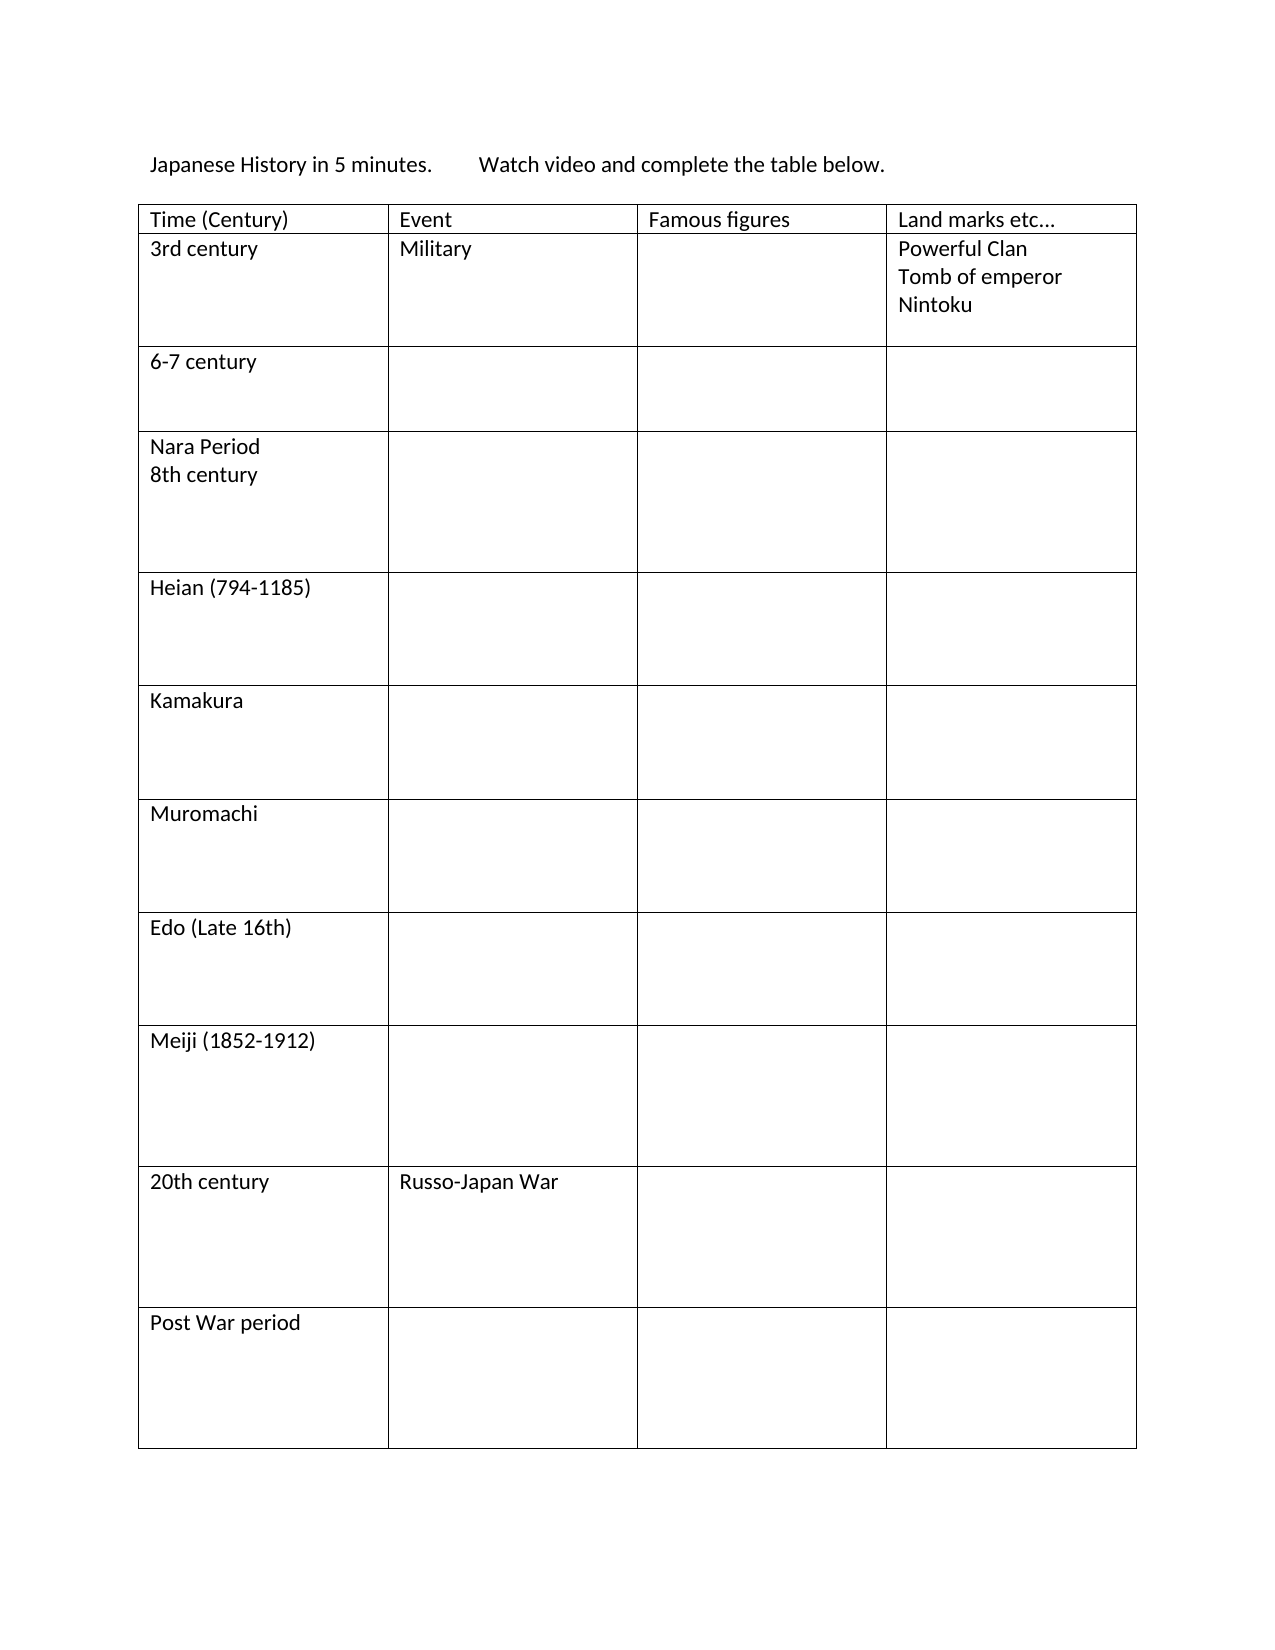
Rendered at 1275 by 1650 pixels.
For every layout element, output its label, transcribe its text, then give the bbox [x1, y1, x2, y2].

table_cell 6-7 century [139, 347, 388, 431]
table_header Land marks etc... [887, 205, 1136, 233]
table_cell Meiji (1852-1912) [139, 1026, 388, 1166]
table_cell [389, 686, 637, 798]
table_cell Edo (Late 16th) [139, 913, 388, 1025]
table_cell [638, 686, 886, 798]
table_cell [638, 1308, 886, 1448]
table_cell [638, 913, 886, 1025]
table_header Time (Century) [139, 205, 388, 233]
table_cell Russo-Japan War [389, 1167, 637, 1307]
table_cell [887, 1167, 1136, 1307]
table_cell [887, 1308, 1136, 1448]
table_cell [638, 800, 886, 912]
table_cell [887, 347, 1136, 431]
table_cell [638, 1167, 886, 1307]
table_cell [389, 347, 637, 431]
table_cell [638, 432, 886, 572]
table_cell [638, 1026, 886, 1166]
table_cell [887, 686, 1136, 798]
table_header Event [389, 205, 637, 233]
table_cell 3rd century [139, 234, 388, 346]
table_cell [638, 347, 886, 431]
table_cell Heian (794-1185) [139, 573, 388, 685]
table_cell [887, 432, 1136, 572]
table_cell Kamakura [139, 686, 388, 798]
table_cell [887, 1026, 1136, 1166]
table_cell [638, 234, 886, 346]
table_header Famous figures [638, 205, 886, 233]
table_cell [389, 800, 637, 912]
table_cell Post War period [139, 1308, 388, 1448]
table_cell Powerful Clan Tomb of emperor Nintoku [887, 234, 1136, 346]
table_cell Nara Period 8th century [139, 432, 388, 572]
table_cell [638, 573, 886, 685]
table_cell Military [389, 234, 637, 346]
table_cell [887, 573, 1136, 685]
table_cell 20th century [139, 1167, 388, 1307]
table_cell Muromachi [139, 800, 388, 912]
table_cell [887, 913, 1136, 1025]
table_cell [389, 913, 637, 1025]
table_cell [389, 573, 637, 685]
table_cell [389, 1308, 637, 1448]
table_cell [887, 800, 1136, 912]
table_cell [389, 1026, 637, 1166]
text Japanese History in 5 minutes. Watch video and complete the table below. [150, 150, 1125, 178]
table_cell [389, 432, 637, 572]
